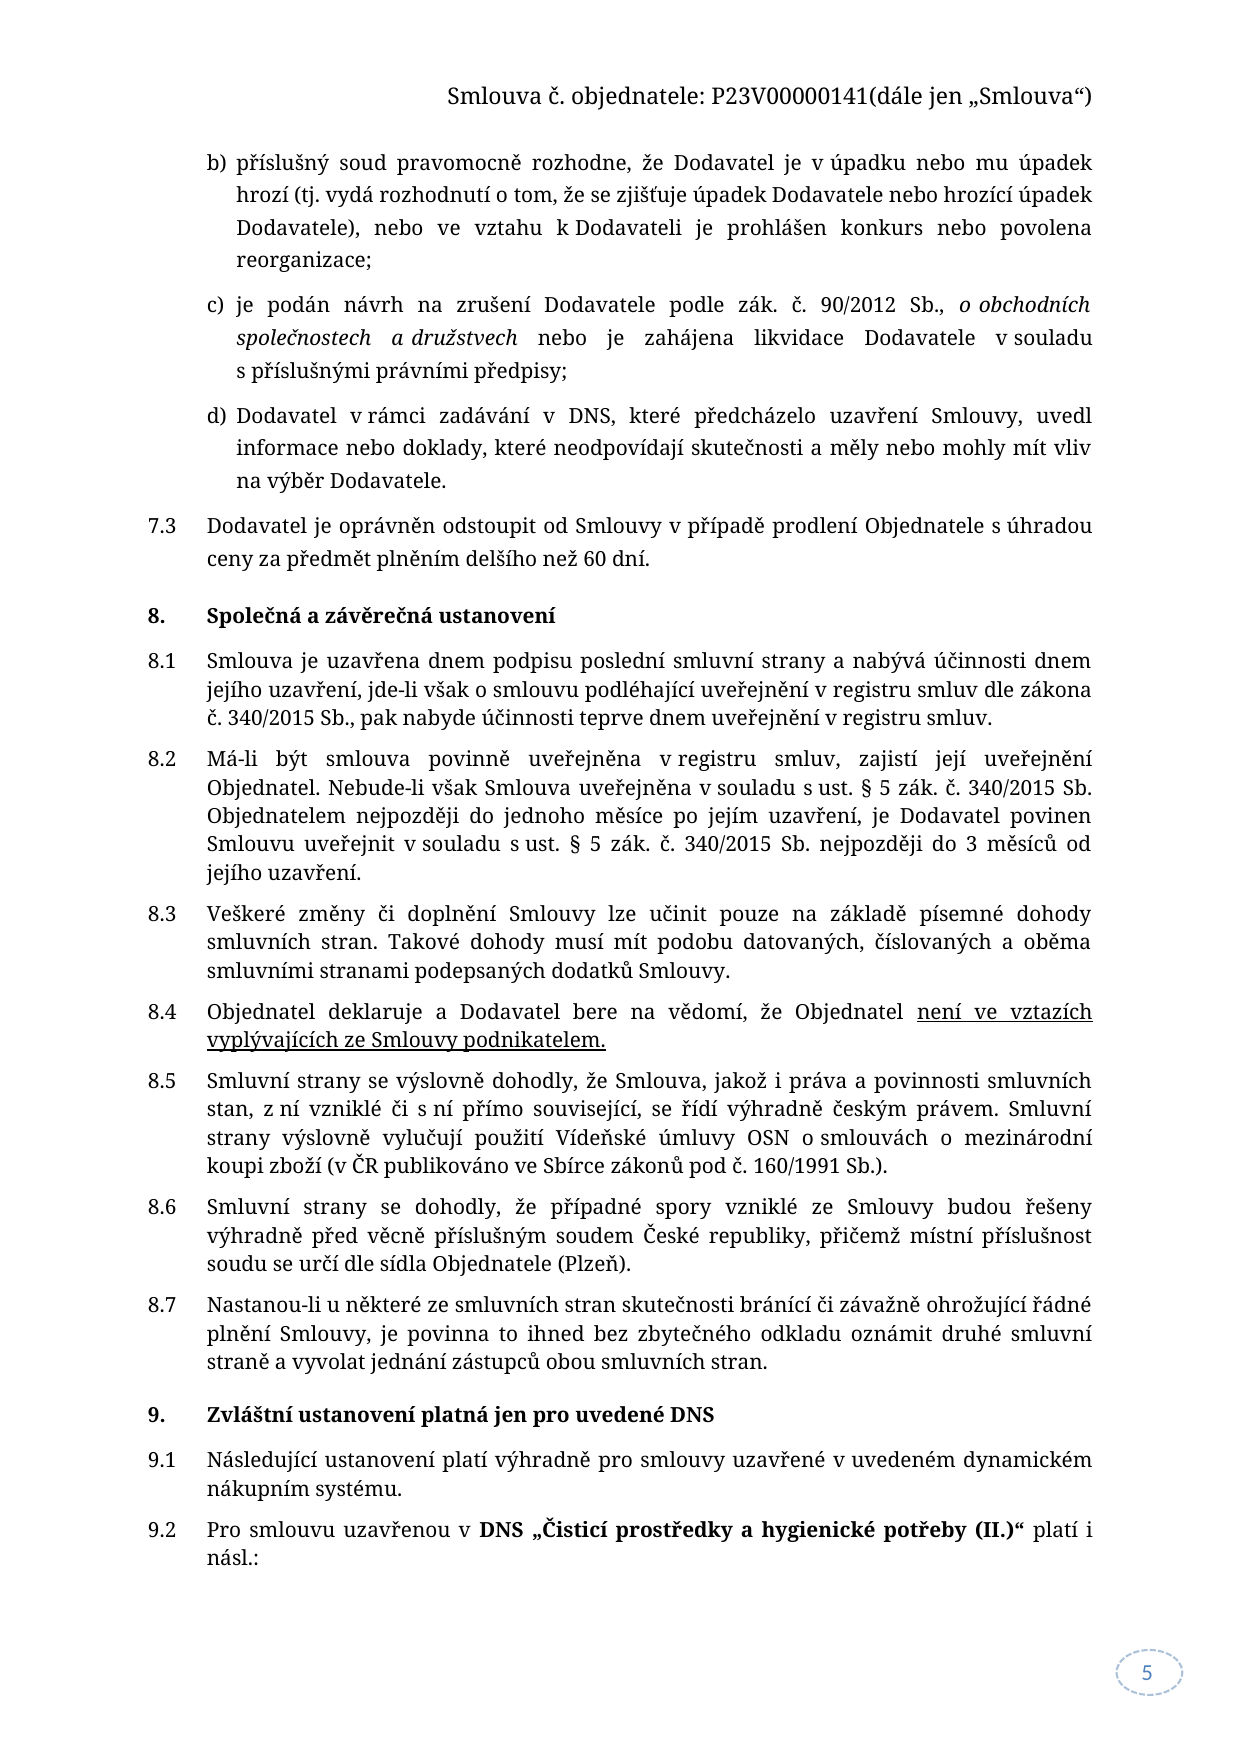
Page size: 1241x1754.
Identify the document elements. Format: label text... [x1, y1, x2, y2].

list příslušný soud pravomocně rozhodne, že Dodavatel je v úpadku nebo mu úpadek hrozí (tj. vydá rozhodnutí o tom, že se zjišťuje úpadek Dodavatele nebo hrozící úpadek Dodavatele), nebo ve vztahu k Dodavateli je prohlášen konkurs nebo povolena reorganizace; [207, 148, 1093, 274]
list Smluvní strany se výslovně dohodly, že Smlouva, jakož i práva a povinnosti smluvních stan, z ní vzniklé či s ní přímo související, se řídí výhradně českým právem. Smluvní strany výslovně vylučují použití Vídeňské úmluvy OSN o smlouvách o mezinárodní koupi zboží (v ČR publikováno ve Sbírce zákonů pod č. 160/1991 Sb.). [148, 1066, 1093, 1180]
list Veškeré změny či doplnění Smlouvy lze učinit pouze na základě písemné dohody smluvních stran. Takové dohody musí mít podobu datovaných, číslovaných a oběma smluvními stranami podepsaných dodatků Smlouvy. [148, 899, 1093, 984]
list Zvláštní ustanovení platná jen pro uvedené DNS [148, 1401, 1093, 1429]
list Objednatel deklaruje a Dodavatel bere na vědomí, že Objednatel není ve vztazích vyplývajících ze Smlouvy podnikatelem. [148, 997, 1093, 1054]
list Nastanou-li u některé ze smluvních stran skutečnosti bránící či závažně ohrožující řádné plnění Smlouvy, je povinna to ihned bez zbytečného odkladu oznámit druhé smluvní straně a vyvolat jednání zástupců obou smluvních stran. [148, 1290, 1093, 1376]
list Následující ustanovení platí výhradně pro smlouvy uzavřené v uvedeném dynamickém nákupním systému. [148, 1446, 1093, 1502]
list Dodavatel je oprávněn odstoupit od Smlouvy v případě prodlení Objednatele s úhradou ceny za předmět plněním delšího než 60 dní. [148, 511, 1093, 572]
list je podán návrh na zrušení Dodavatele podle zák. č. 90/2012 Sb., o obchodních společnostech a družstvech nebo je zahájena likvidace Dodavatele v souladu s příslušnými právními předpisy; [207, 291, 1093, 384]
list Pro smlouvu uzavřenou v DNS „Čisticí prostředky a hygienické potřeby (II.)“ platí i násl.: [148, 1515, 1093, 1572]
list Dodavatel v rámci zadávání v DNS, které předcházelo uzavření Smlouvy, uvedl informace nebo doklady, které neodpovídají skutečnosti a měly nebo mohly mít vliv na výběr Dodavatele. [207, 401, 1093, 494]
list Smlouva je uzavřena dnem podpisu poslední smluvní strany a nabývá účinnosti dnem jejího uzavření, jde-li však o smlouvu podléhající uveřejnění v registru smluv dle zákona č. 340/2015 Sb., pak nabyde účinnosti teprve dnem uveřejnění v registru smluv. [148, 646, 1093, 732]
list Smluvní strany se dohodly, že případné spory vzniklé ze Smlouvy budou řešeny výhradně před věcně příslušným soudem České republiky, přičemž místní příslušnost soudu se určí dle sídla Objednatele (Plzeň). [148, 1192, 1093, 1278]
list Má-li být smlouva povinně uveřejněna v registru smluv, zajistí její uveřejnění Objednatel. Nebude-li však Smlouva uveřejněna v souladu s ust. § 5 zák. č. 340/2015 Sb. Objednatelem nejpozději do jednoho měsíce po jejím uzavření, je Dodavatel povinen Smlouvu uveřejnit v souladu s ust. § 5 zák. č. 340/2015 Sb. nejpozději do 3 měsíců od jejího uzavření. [148, 744, 1093, 886]
list Společná a závěrečná ustanovení [148, 601, 1093, 630]
